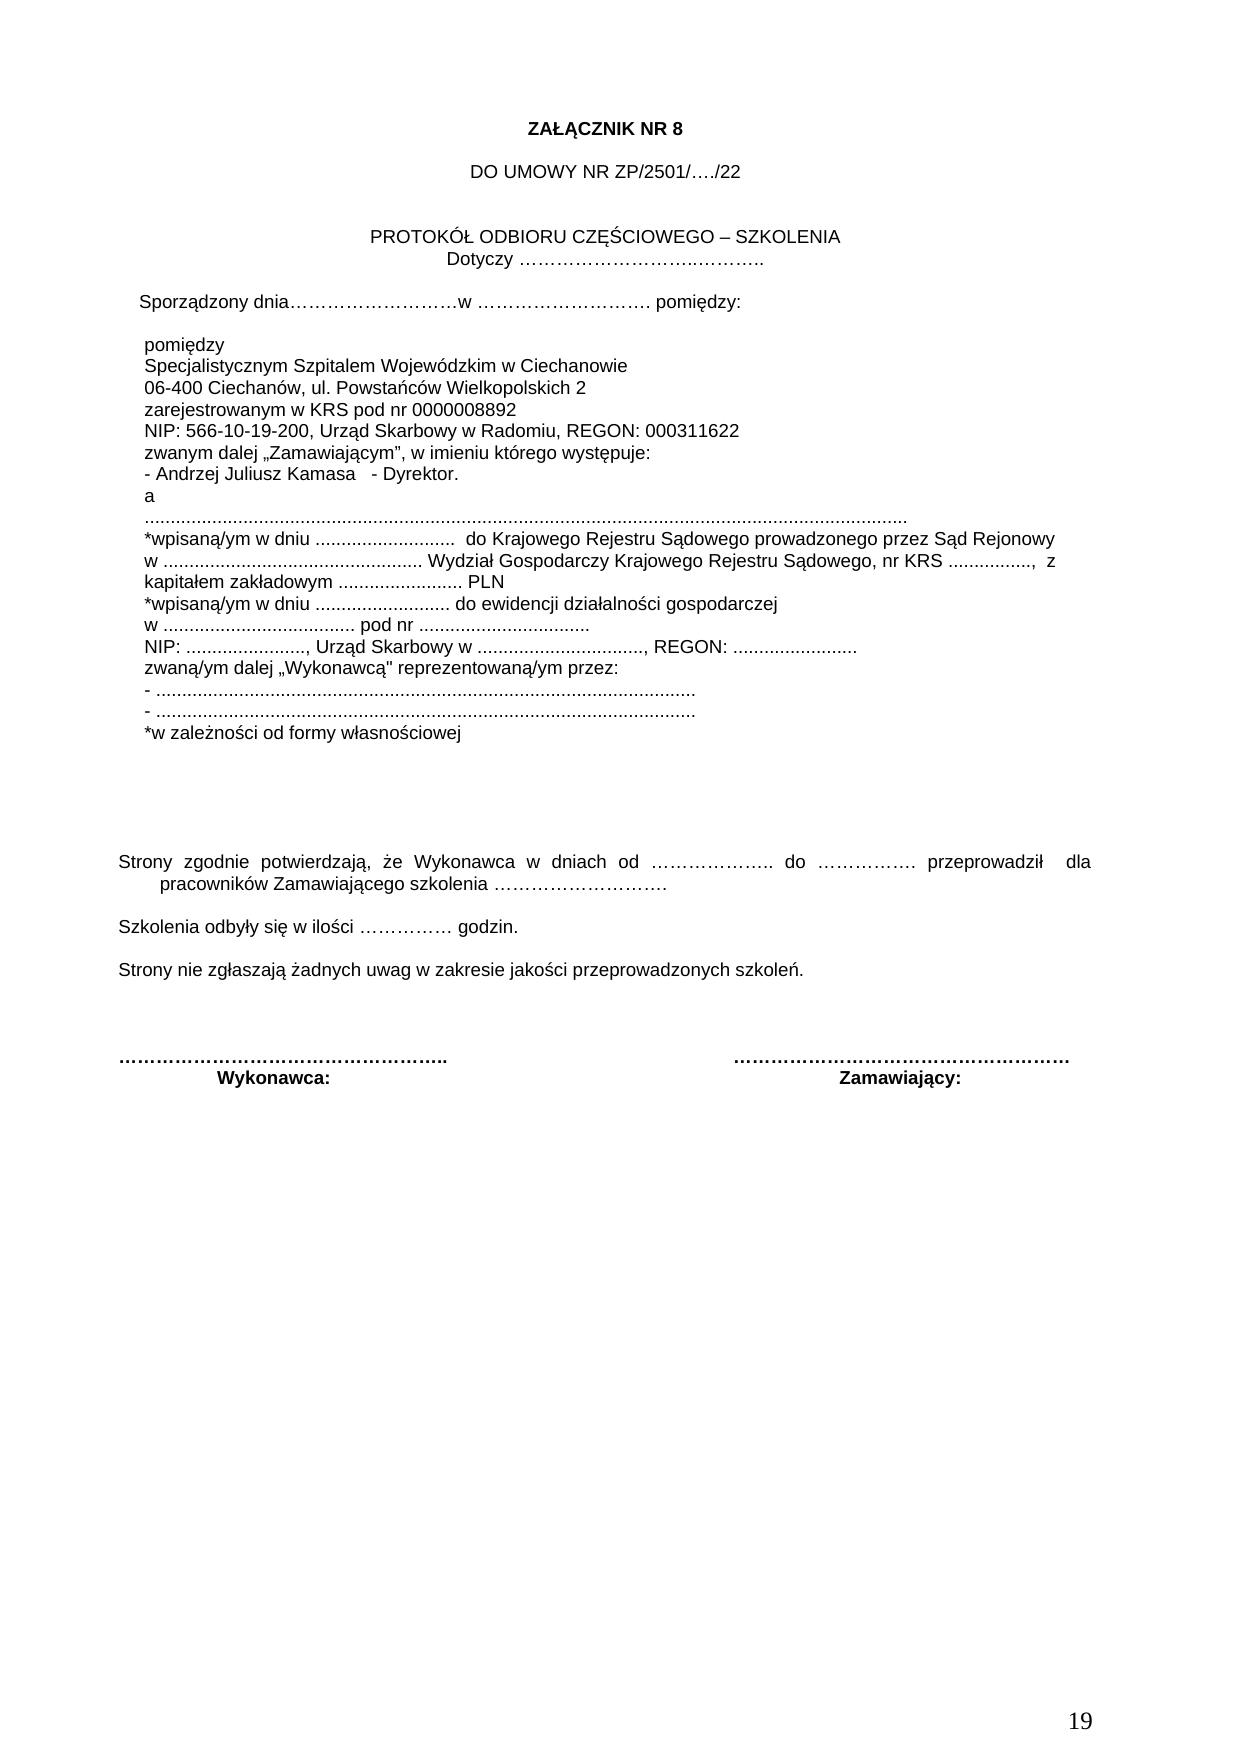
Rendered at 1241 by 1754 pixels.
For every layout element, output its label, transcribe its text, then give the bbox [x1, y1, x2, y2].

text Strony zgodnie potwierdzają, że Wykonawca w dniach od ……………….. do ……………. przeprowadził dla pracowników Zamawiającego szkolenia ………………………. [118, 851, 1092, 894]
text PROTOKÓŁ ODBIORU CZĘŚCIOWEGO – SZKOLENIA [118, 226, 1092, 247]
text ZAŁĄCZNIK NR 8 [118, 118, 1092, 140]
text Sporządzony dnia………………………w ………………………. pomiędzy: [118, 291, 1092, 312]
text DO UMOWY NR ZP/2501/…./22 [118, 161, 1092, 183]
text Strony nie zgłaszają żadnych uwag w zakresie jakości przeprowadzonych szkoleń. [118, 959, 1092, 981]
text Szkolenia odbyły się w ilości …………… godzin. [118, 916, 1092, 938]
text Wykonawca: Zamawiający: [118, 1067, 1092, 1088]
text …………………………………………….. ……………………………………………… [118, 1045, 1092, 1067]
table_header [122, 334, 1089, 851]
text Dotyczy ………………………..……….. [118, 247, 1092, 269]
